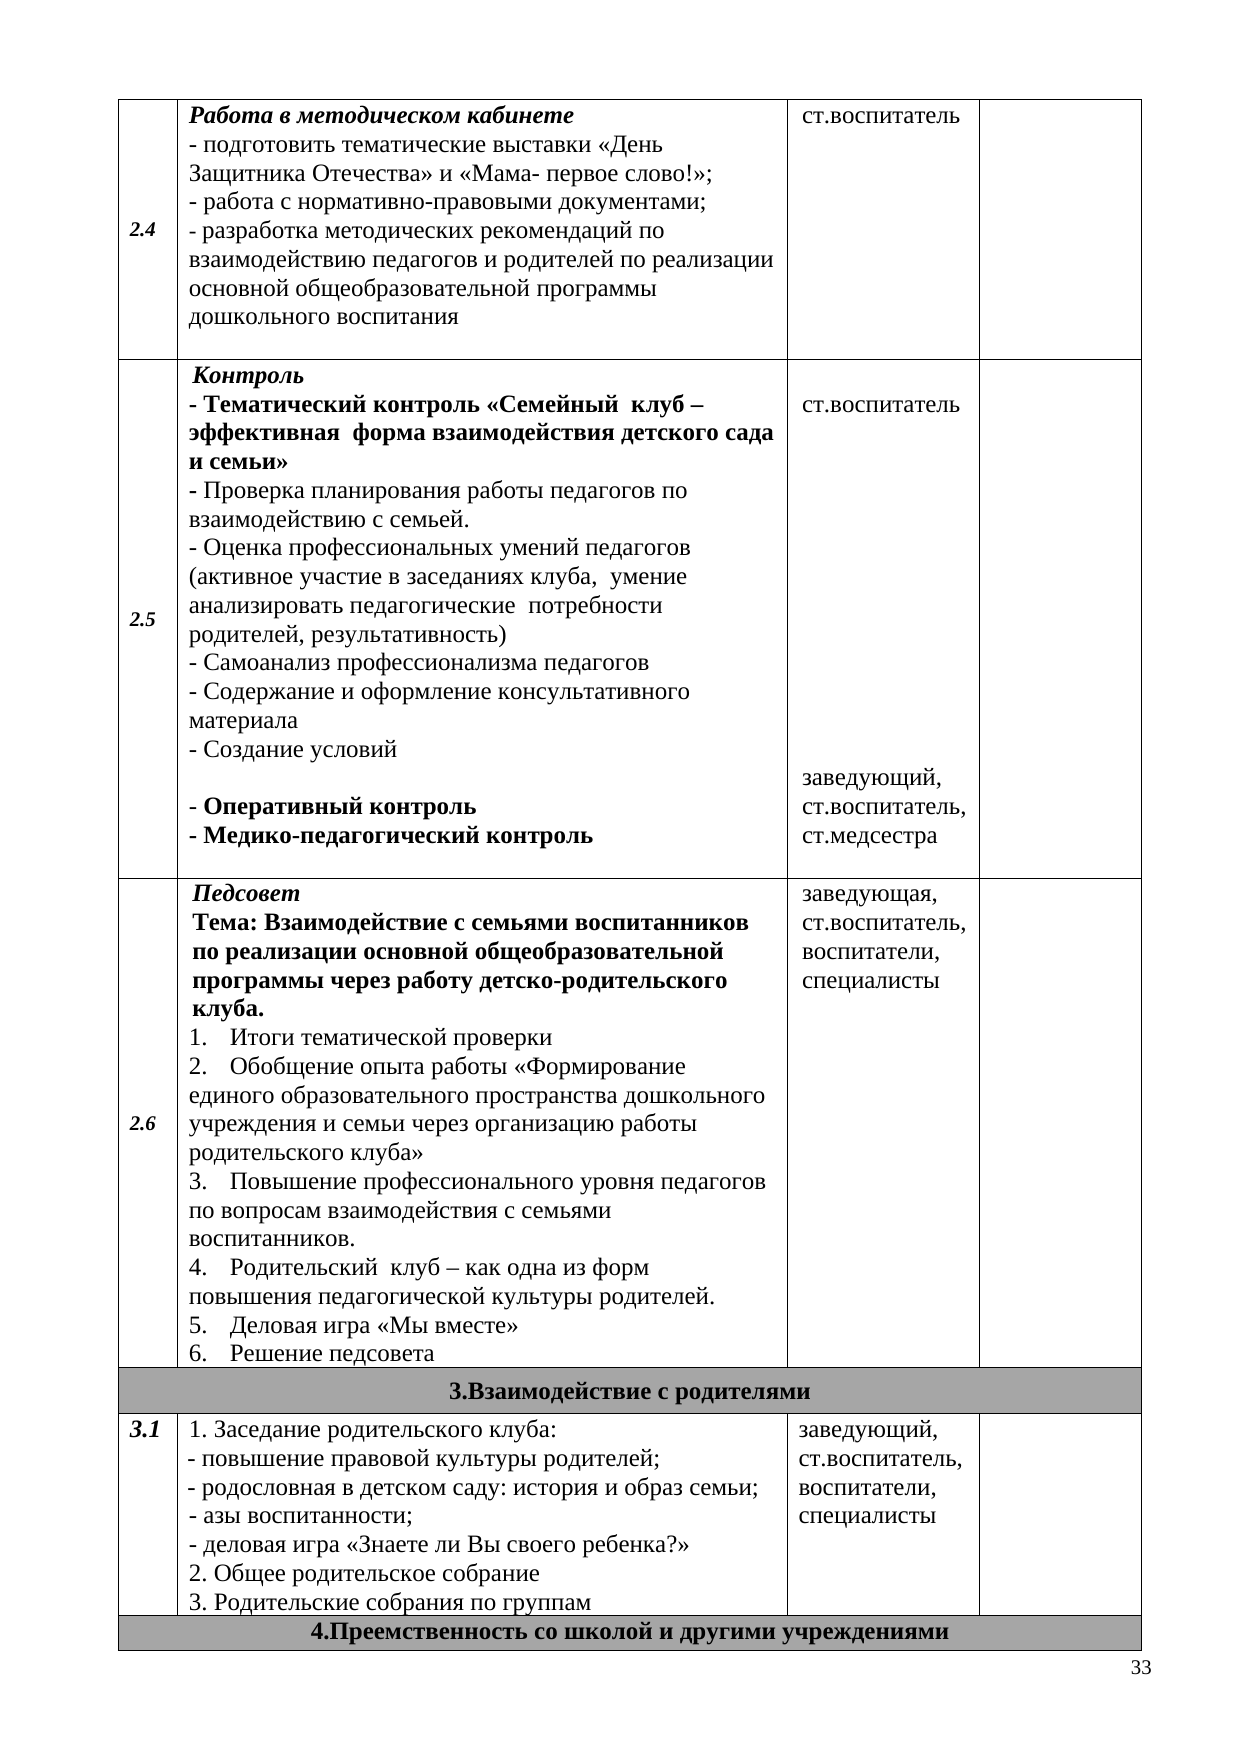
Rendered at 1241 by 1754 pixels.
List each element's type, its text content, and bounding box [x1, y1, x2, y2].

table_cell 3.Взаимодействие с родителями [119, 1368, 1141, 1413]
table_cell Работа в методическом кабинете - подготовить тематические выставки «День Защитника Отечества» и «Мама- первое слово!»; - работа с нормативно-правовыми документами; - разработка методических рекомендаций по взаимодействию педагогов и родителей по реализации основной общеобразовательной программы дошкольного воспитания [178, 100, 787, 359]
table_cell Педсовет Тема: Взаимодействие с семьями воспитанников по реализации основной общеобразовательной программы через работу детско-родительского клуба. Итоги тематической проверки Обобщение опыта работы «Формирование единого образовательного пространства дошкольного учреждения и семьи через организацию работы родительского клуба» Повышение профессионального уровня педагогов по вопросам взаимодействия с семьями воспитанников. Родительский клуб – как одна из форм повышения педагогической культуры родителей. Деловая игра «Мы вместе» Решение педсовета [178, 879, 787, 1367]
table_cell 2.6 [119, 879, 177, 1367]
table_cell 1. Заседание родительского клуба: - повышение правовой культуры родителей; - родословная в детском саду: история и образ семьи; - азы воспитанности; - деловая игра «Знаете ли Вы своего ребенка?» 2. Общее родительское собрание 3. Родительские собрания по группам [178, 1414, 787, 1615]
table_cell 3.1 [119, 1414, 177, 1615]
table_cell [980, 1414, 1141, 1615]
table_cell [980, 100, 1141, 359]
table_cell [980, 360, 1141, 877]
table_cell ст.воспитатель заведующий, ст.воспитатель, ст.медсестра [788, 360, 979, 877]
table_cell [980, 879, 1141, 1367]
table_cell заведующая, ст.воспитатель, воспитатели, специалисты [788, 879, 979, 1367]
table_cell ст.воспитатель [788, 100, 979, 359]
table_cell 2.4 [119, 100, 177, 359]
table_cell 2.5 [119, 360, 177, 877]
table_cell 4.Преемственность со школой и другими учреждениями [119, 1616, 1141, 1650]
table_cell Контроль - Тематический контроль «Семейный клуб – эффективная форма взаимодействия детского сада и семьи» - Проверка планирования работы педагогов по взаимодействию с семьей. - Оценка профессиональных умений педагогов (активное участие в заседаниях клуба, умение анализировать педагогические потребности родителей, результативность) - Самоанализ профессионализма педагогов - Содержание и оформление консультативного материала - Создание условий - Оперативный контроль - Медико-педагогический контроль [178, 360, 787, 877]
table_cell заведующий, ст.воспитатель, воспитатели, специалисты [788, 1414, 979, 1615]
